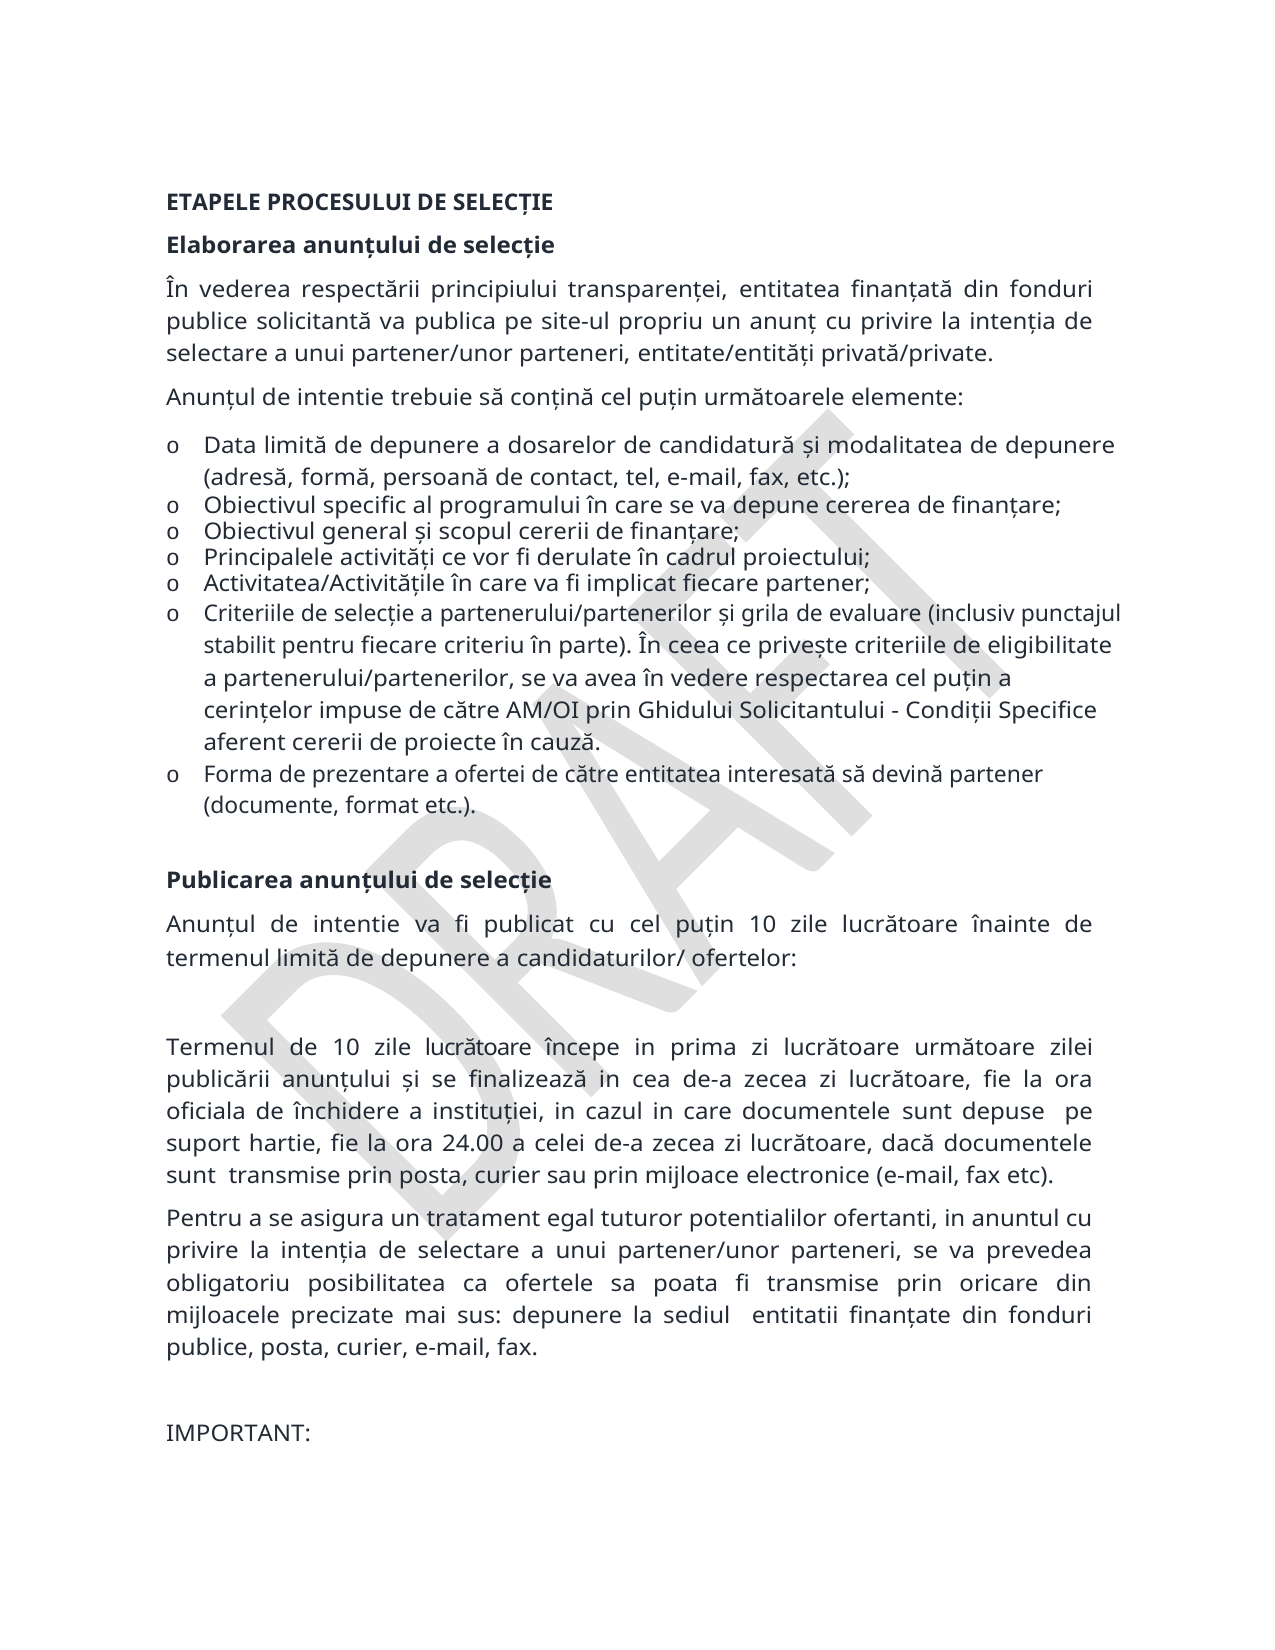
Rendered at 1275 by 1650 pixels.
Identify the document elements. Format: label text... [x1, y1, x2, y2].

list Obiectivul specific al programului în care se va depune cererea de finanțare; [166, 493, 1125, 518]
text IMPORTANT: [166, 1417, 1125, 1449]
list Data limită de depunere a dosarelor de candidatură și modalitatea de depunere (adresă, formă, persoană de contact, tel, e-mail, fax, etc.); [166, 429, 1125, 493]
text În vederea respectării principiului transparenței, entitatea finanțată din fonduri publice solicitantă va publica pe site-ul propriu un anunț cu privire la intenția de selectare a unui partener/unor parteneri, entitate/entități privată/private. [166, 273, 1093, 368]
text Anunțul de intentie va fi publicat cu cel puțin 10 zile lucrătoare înainte de termenul limită de depunere a candidaturilor/ ofertelor: [166, 908, 1093, 973]
list Principalele activități ce vor fi derulate în cadrul proiectului; [166, 544, 1125, 571]
text Anunțul de intentie trebuie să conțină cel puțin următoarele elemente: [166, 381, 1093, 412]
text Pentru a se asigura un tratament egal tuturor potentialilor ofertanti, in anuntul cu privire la intenția de selectare a unui partener/unor parteneri, se va prevedea obligatoriu posibilitatea ca ofertele sa poata fi transmise prin oricare din mijloacele precizate mai sus: depunere la sediul entitatii finanțate din fonduri publice, posta, curier, e-mail, fax. [166, 1202, 1093, 1362]
text Elaborarea anunțului de selecție [166, 229, 1093, 260]
text Termenul de 10 zile lucrătoare începe in prima zi lucrătoare următoare zilei publicării anunțului și se finalizează in cea de-a zecea zi lucrătoare, fie la ora oficiala de închidere a instituției, in cazul in care documentele sunt depuse pe suport hartie, fie la ora 24.00 a celei de-a zecea zi lucrătoare, dacă documentele sunt transmise prin posta, curier sau prin mijloace electronice (e-mail, fax etc). [166, 1030, 1093, 1190]
text Publicarea anunțului de selecție [166, 864, 1093, 895]
list Forma de prezentare a ofertei de către entitatea interesată să devină partener (documente, format etc.). [166, 758, 1125, 821]
list Obiectivul general și scopul cererii de finanțare; [166, 518, 1125, 544]
text ETAPELE PROCESULUI DE SELECȚIE [166, 184, 1125, 217]
list Activitatea/Activitățile în care va fi implicat fiecare partener; [166, 571, 1125, 597]
list Criteriile de selecție a partenerului/partenerilor și grila de evaluare (inclusiv punctajul stabilit pentru fiecare criteriu în parte). În ceea ce privește criteriile de eligibilitate a partenerului/partenerilor, se va avea în vedere respectarea cel puțin a cerințelor impuse de către AM/OI prin Ghidului Solicitantului - Condiții Specifice aferent cererii de proiecte în cauză. [166, 597, 1125, 757]
